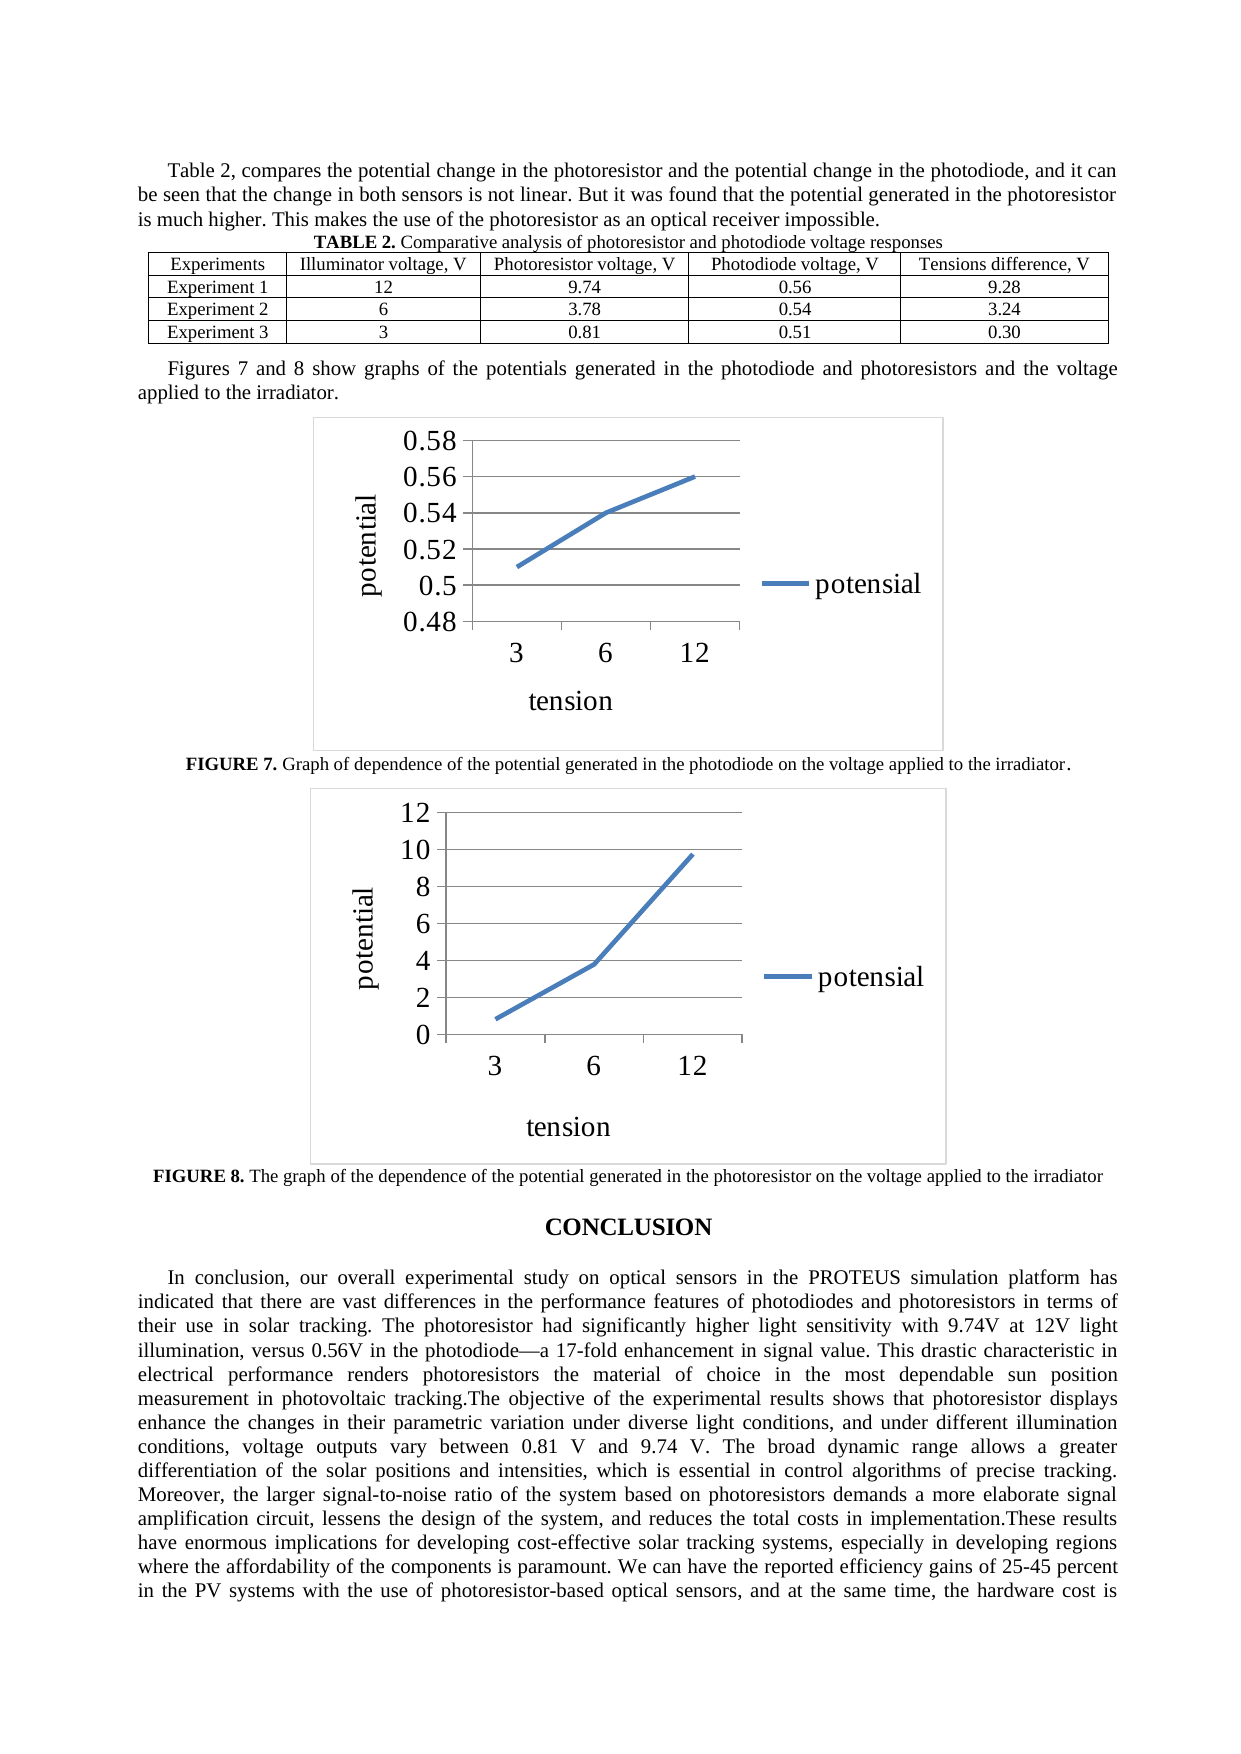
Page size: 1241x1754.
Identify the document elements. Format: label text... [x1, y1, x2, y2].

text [138, 1265, 1119, 1602]
table_cell Experiment 3 [149, 321, 286, 342]
table_cell 0.81 [481, 321, 688, 342]
text TABLE 2. Comparative analysis of photoresistor and photodiode voltage responses [138, 231, 1119, 252]
table_cell 12 [287, 276, 480, 297]
table_cell 3 [287, 321, 480, 342]
table_cell 9.28 [901, 276, 1108, 297]
table_header Experiments [149, 253, 286, 275]
table_header Illuminator voltage, V [287, 253, 480, 275]
table_cell 9.74 [481, 276, 688, 297]
subtitle CONCLUSION [138, 1212, 1119, 1240]
text Table 2, compares the potential change in the photoresistor and the potential change in the photodiode, and it can be seen that the change in both sensors is not linear. But it was found that the potential generated in the photoresistor is much higher. This makes the use of the photoresistor as an optical receiver impossible. [138, 158, 1119, 231]
table_header Tensions difference, V [901, 253, 1108, 275]
table_cell Experiment 1 [149, 276, 286, 297]
table_cell 3.24 [901, 298, 1108, 320]
table_cell 6 [287, 298, 480, 320]
table_cell 0.30 [901, 321, 1108, 342]
table_header Photoresistor voltage, V [481, 253, 688, 275]
text FIGURE 8. The graph of the dependence of the potential generated in the photoresistor on the voltage applied to the irradiator [138, 1165, 1119, 1187]
table_cell Experiment 2 [149, 298, 286, 320]
table_cell 0.56 [689, 276, 900, 297]
table_cell 0.51 [689, 321, 900, 342]
text Figures 7 and 8 show graphs of the potentials generated in the photodiode and photoresistors and the voltage applied to the irradiator. [138, 356, 1119, 404]
text FIGURE 7. Graph of dependence of the potential generated in the photodiode on the voltage applied to the irradiator. [138, 751, 1119, 775]
table_header Photodiode voltage, V [689, 253, 900, 275]
table_cell 0.54 [689, 298, 900, 320]
table_cell 3.78 [481, 298, 688, 320]
